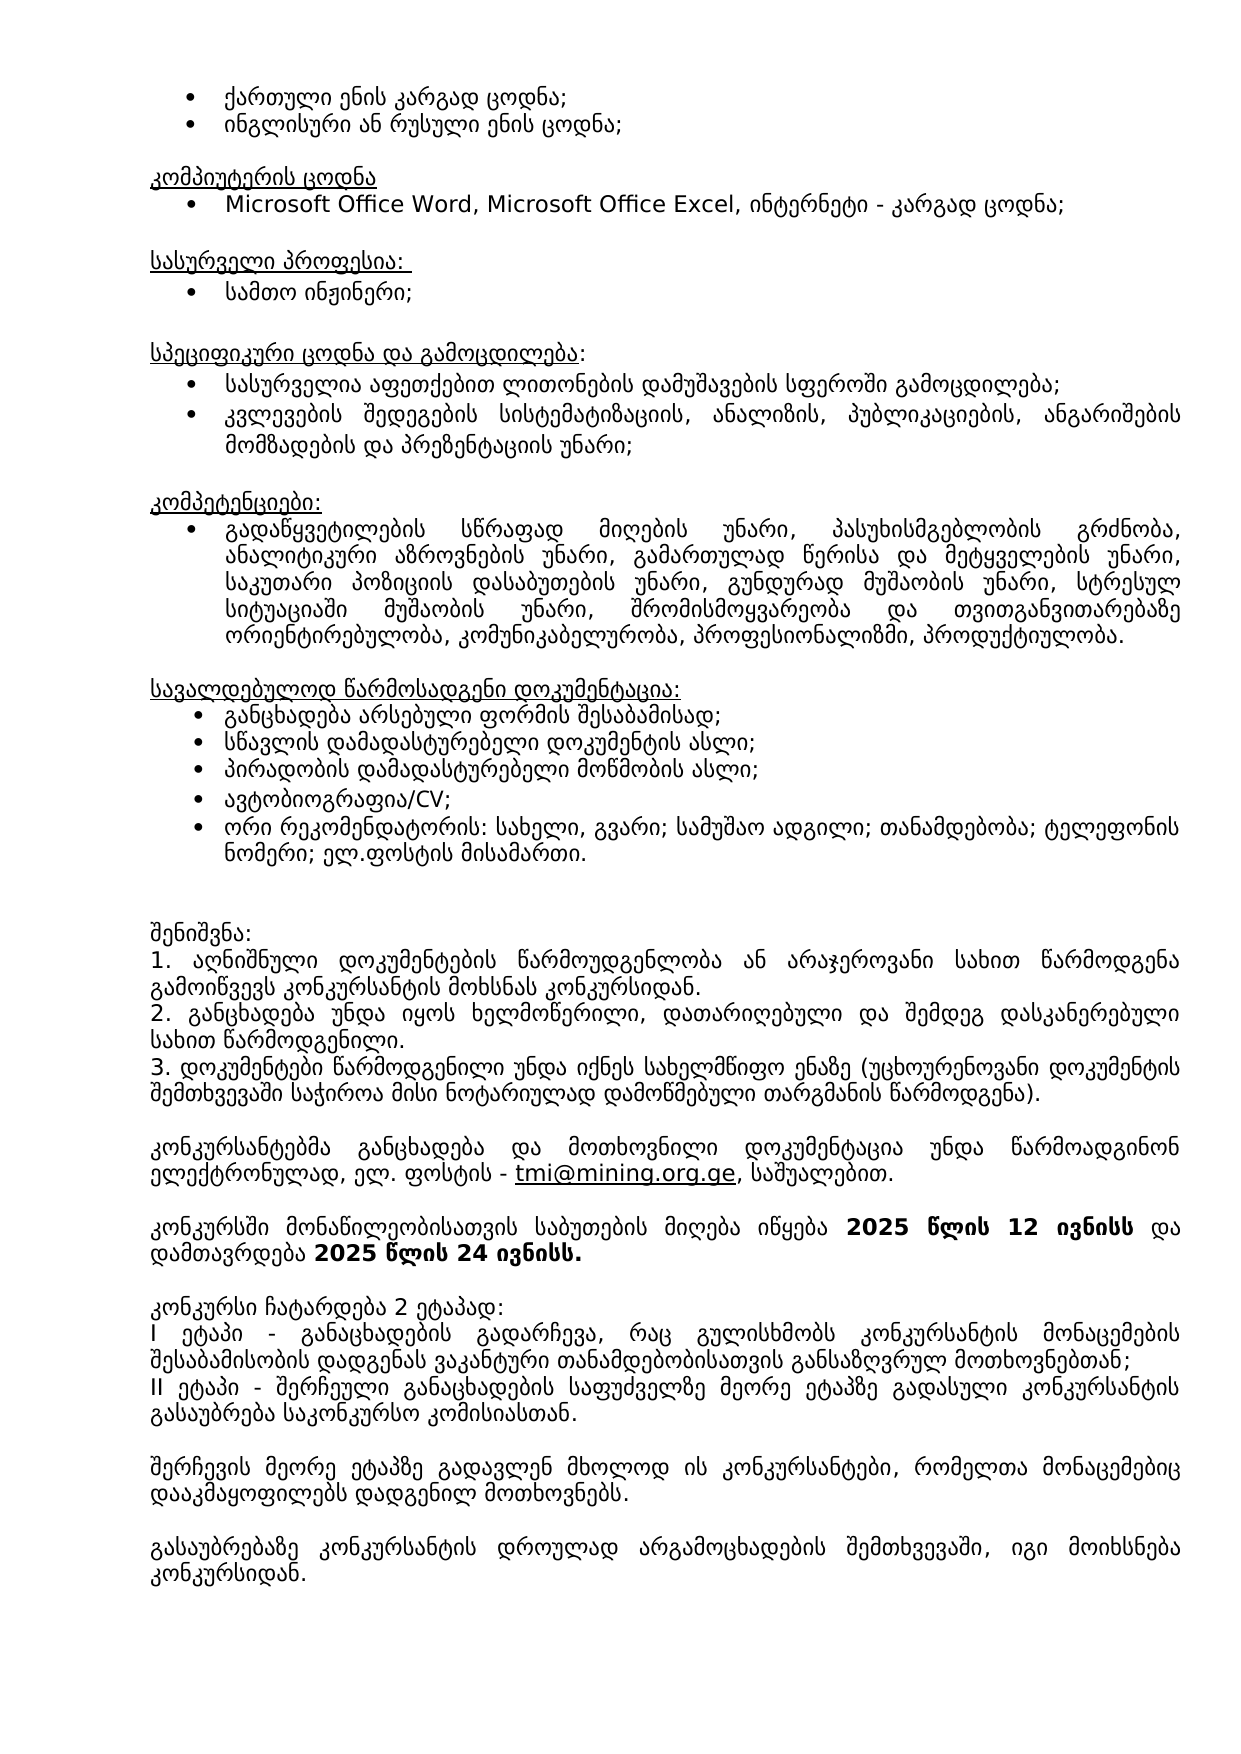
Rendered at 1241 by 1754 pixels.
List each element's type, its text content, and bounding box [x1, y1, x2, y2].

list ინგლისური ან რუსული ენის ცოდნა; [186, 111, 1181, 138]
list ქართული ენის კარგად ცოდნა; [186, 84, 1181, 111]
text გასაუბრებაზე კონკურსანტის დროულად არგამოცხადების შემთხვევაში, იგი მოიხსნება კონკურსიდან. [150, 1534, 1181, 1587]
text სასურველი პროფესია: [150, 248, 1181, 275]
list გადაწყვეტილების სწრაფად მიღების უნარი, პასუხისმგებლობის გრძნობა, ანალიტიკური აზროვნების უნარი, გამართულად წერისა და მეტყველების უნარი, საკუთარი პოზიციის დასაბუთების უნარი, გუნდურად მუშაობის უნარი, სტრესულ სიტუაციაში მუშაობის უნარი, შრომისმოყვარეობა და თვითგანვითარებაზე ორიენტირებულობა, კომუნიკაბელურობა, პროფესიონალიზმი, პროდუქტიულობა. [187, 516, 1181, 649]
list ავტობიოგრაფია/CV; [194, 783, 1181, 814]
text 1. აღნიშნული დოკუმენტების წარმოუდგენლობა ან არაჯეროვანი სახით წარმოდგენა გამოიწვევს კონკურსანტის მოხსნას კონკურსიდან. [150, 947, 1181, 1001]
list განცხადება არსებული ფორმის შესაბამისად; [194, 703, 1181, 729]
list პირადობის დამადასტურებელი მოწმობის ასლი; [194, 756, 1181, 783]
text შენიშვნა: [150, 921, 1181, 947]
list სავალდებულოდ წარმოსადგენი დოკუმენტაცია: [150, 676, 1181, 703]
text 2. განცხადება უნდა იყოს ხელმოწერილი, დათარიღებული და შემდეგ დასკანერებული სახით წარმოდგენილი. [150, 1001, 1181, 1054]
list სამთო ინჟინერი; [187, 279, 1181, 306]
text კონკურსში მონაწილეობისათვის საბუთების მიღება იწყება 2025 წლის 12 ივნისს და დამთავრდება 2025 წლის 24 ივნისს. [150, 1214, 1181, 1267]
text II ეტაპი - შერჩეული განაცხადების საფუძველზე მეორე ეტაპზე გადასული კონკურსანტის გასაუბრება საკონკურსო კომისიასთან. [150, 1374, 1181, 1427]
list კომპიუტერის ცოდნა [150, 164, 1181, 191]
list ორი რეკომენდატორის: სახელი, გვარი; სამუშაო ადგილი; თანამდებობა; ტელეფონის ნომერი; ელ.ფოსტის მისამართი. [194, 814, 1181, 867]
list სწავლის დამადასტურებელი დოკუმენტის ასლი; [194, 729, 1181, 756]
text კონკურსი ჩატარდება 2 ეტაპად: [150, 1294, 1181, 1321]
list სასურველია აფეთქებით ლითონების დამუშავების სფეროში გამოცდილება; [187, 371, 1181, 397]
list კვლევების შედეგების სისტემატიზაციის, ანალიზის, პუბლიკაციების, ანგარიშების მომზადების და პრეზენტაციის უნარი; [187, 401, 1181, 459]
list Microsoft Office Word, Microsoft Office Excel, ინტერნეტი - კარგად ცოდნა; [187, 191, 1181, 218]
text სპეციფიკური ცოდნა და გამოცდილება: [150, 340, 1181, 367]
text I ეტაპი - განაცხადების გადარჩევა, რაც გულისხმობს კონკურსანტის მონაცემების შესაბამისობის დადგენას ვაკანტური თანამდებობისათვის განსაზღვრულ მოთხოვნებთან; [150, 1321, 1181, 1374]
text შერჩევის მეორე ეტაპზე გადავლენ მხოლოდ ის კონკურსანტები, რომელთა მონაცემებიც დააკმაყოფილებს დადგენილ მოთხოვნებს. [150, 1454, 1181, 1507]
list კომპეტენციები: [150, 489, 1181, 516]
text კონკურსანტებმა განცხადება და მოთხოვნილი დოკუმენტაცია უნდა წარმოადგინონ ელექტრონულად, ელ. ფოსტის - tmi@mining.org.ge, საშუალებით. [150, 1134, 1181, 1187]
